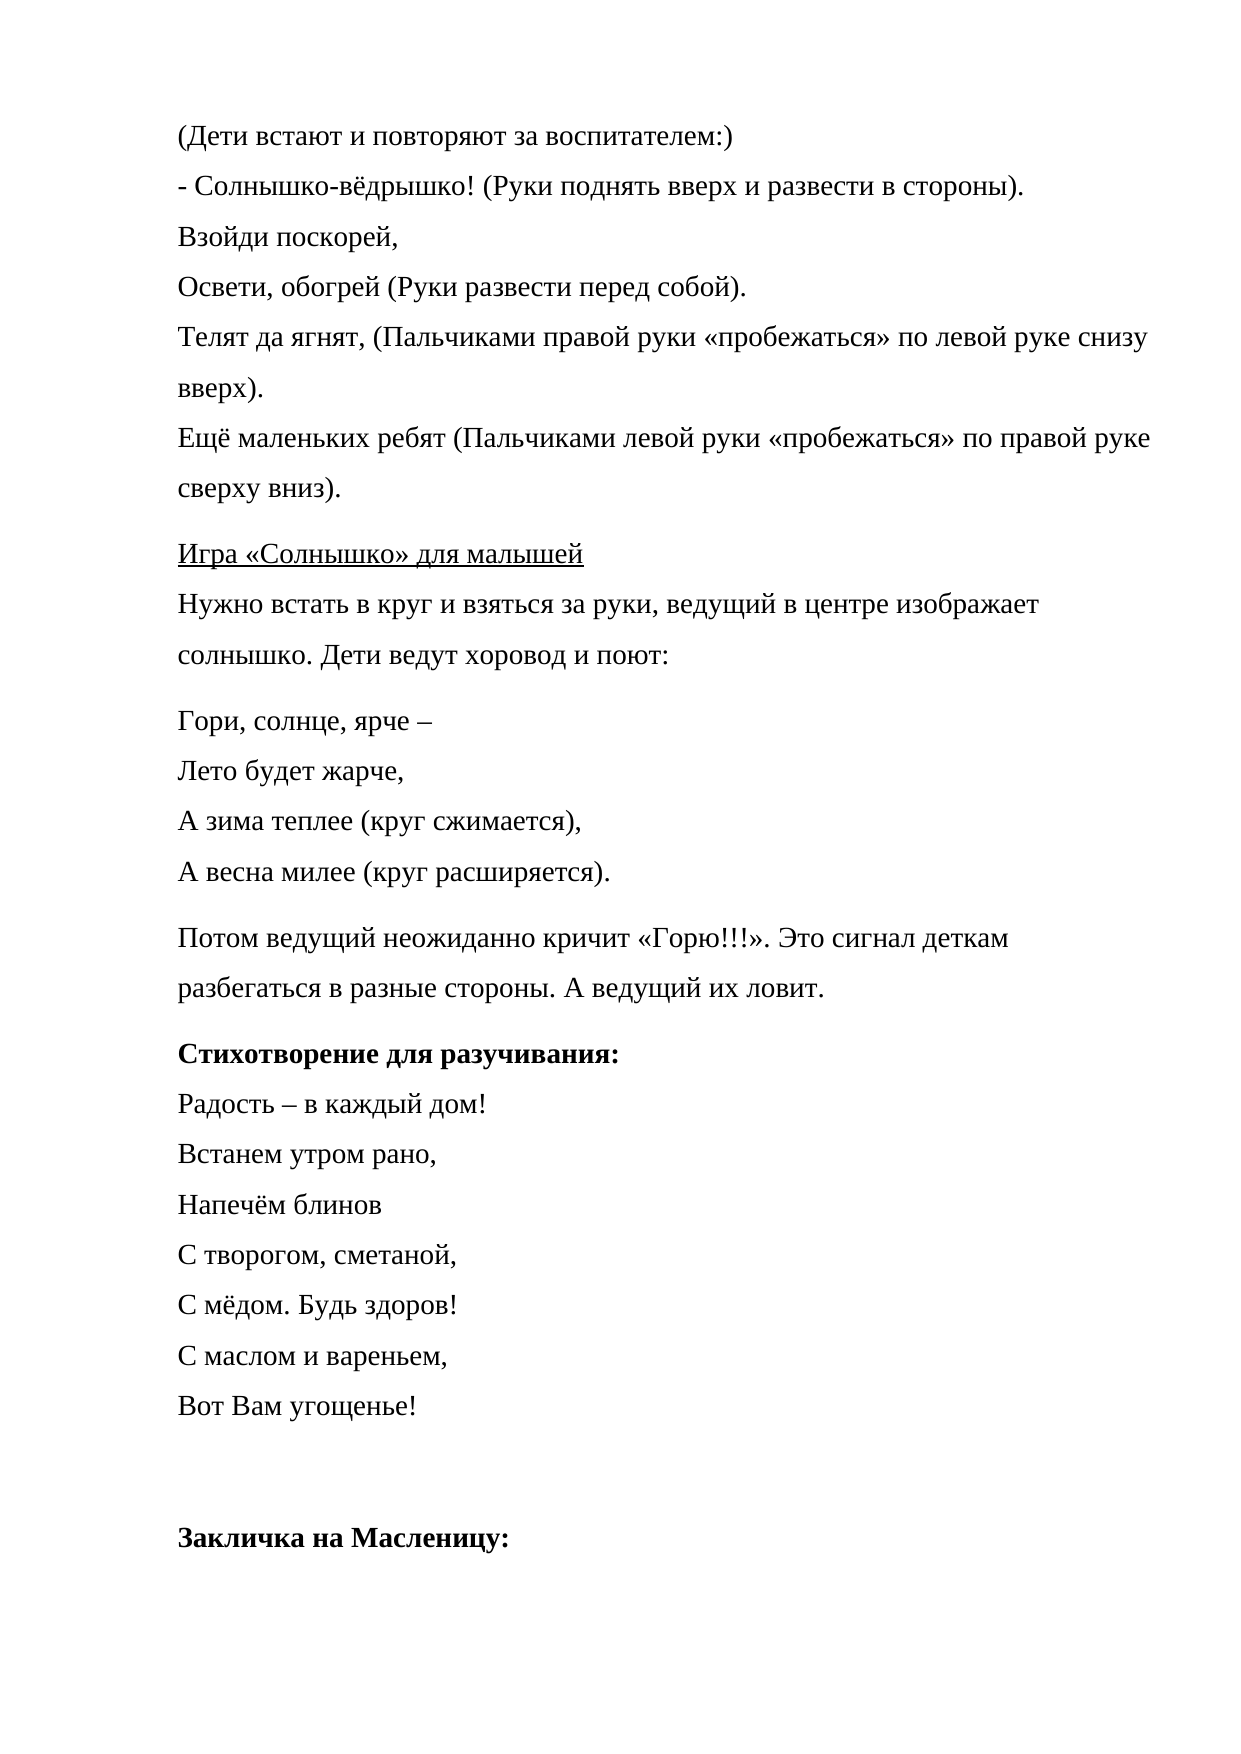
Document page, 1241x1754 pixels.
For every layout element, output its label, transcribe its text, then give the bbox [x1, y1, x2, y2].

text Стихотворение для разучивания: Радость – в каждый дом! Встанем утром рано, Напечём блинов С творогом, сметаной, С мёдом. Будь здоров! С маслом и вареньем, Вот Вам угощенье! [177, 1036, 1152, 1422]
text Закличка на Масленицу: [177, 1520, 1152, 1553]
text Игра «Солнышко» для малышей Нужно встать в круг и взяться за руки, ведущий в центре изображает солнышко. Дети ведут хоровод и поют: [177, 536, 1152, 670]
text (Дети встают и повторяют за воспитателем:) - Солнышко-вёдрышко! (Руки поднять вверх и развести в стороны). Взойди поскорей, Освети, обогрей (Руки развести перед собой). Телят да ягнят, (Пальчиками правой руки «пробежаться» по левой руке снизу вверх). Ещё маленьких ребят (Пальчиками левой руки «пробежаться» по правой руке сверху вниз). [177, 118, 1152, 504]
text Потом ведущий неожиданно кричит «Горю!!!». Это сигнал деткам разбегаться в разные стороны. А ведущий их ловит. [177, 920, 1152, 1003]
text Гори, солнце, ярче – Лето будет жарче, А зима теплее (круг сжимается), А весна милее (круг расширяется). [177, 703, 1152, 887]
